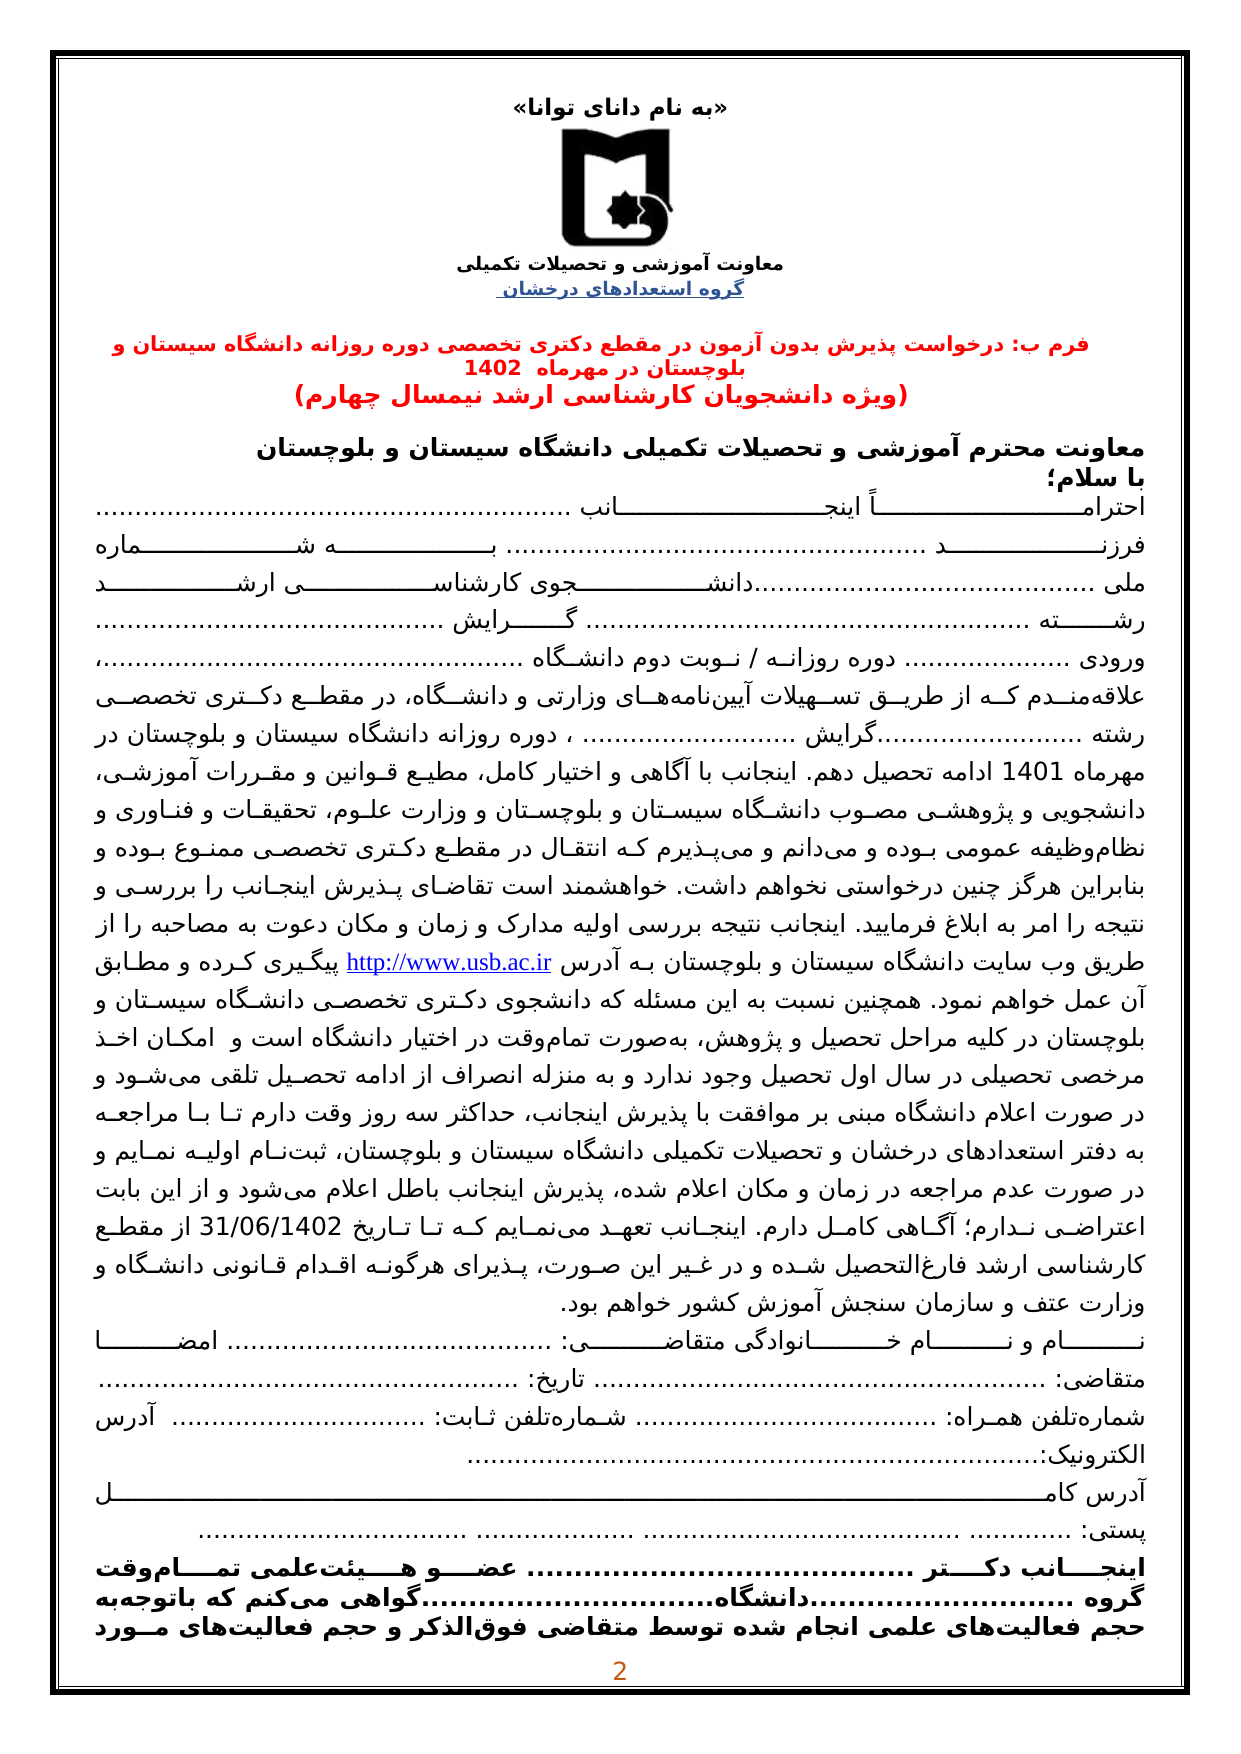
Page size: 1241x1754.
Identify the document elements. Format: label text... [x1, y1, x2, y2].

picture [543, 125, 697, 249]
text گروه استعدادهای درخشان [94, 278, 1146, 300]
text (ویژه دانشجویان کارشناسی ارشد نیمسال چهارم) [94, 380, 1108, 409]
text با سلام؛ [94, 463, 1146, 492]
text احتراماً اینجانب ............................................................ فرزند ..................................................... به شماره ملی ...........................................دانشجوی کارشناسی ارشد رشته ........................................................ گرایش ............................................ ورودی ..................... دوره روزانه / نوبت دوم دانشگاه .....................................................، علاقه‌مندم که از طریق تسهیلات آیین‌نامه‌های وزارتی و دانشگاه، در مقطع دکتری تخصصی رشته ..........................گرایش ........................... ، دوره روزانه دانشگاه سیستان و بلوچستان در مهرماه 1401 ادامه تحصیل دهم. اینجانب با آگاهی و اختیار کامل، مطیع قوانین و مقررات آموزشی، دانشجویی و پژوهشی مصوب دانشگاه سیستان و بلوچستان و وزارت علوم، تحقیقات و فناوری و نظام‌وظیفه عمومی بوده و می‌دانم و می‌پذیرم که انتقال در مقطع دکتری تخصصی ممنوع بوده و بنابراین هرگز چنین درخواستی نخواهم داشت. خواهشمند است تقاضای پذیرش اینجانب را بررسی و نتیجه را امر به ابلاغ فرمایید. اینجانب نتیجه بررسی اولیه مدارک و زمان و مکان دعوت به مصاحبه را از طریق وب سایت دانشگاه سیستان و بلوچستان به آدرس http://www.usb.ac.ir پيگیری کرده و مطابق آن عمل خواهم نمود. همچنین نسبت به این مسئله که دانشجوی دکتری تخصصی دانشگاه سیستان و بلوچستان در کلیه مراحل تحصیل و پژوهش، به‌صورت تمام‌وقت در اختیار دانشگاه است و امکان اخذ مرخصی تحصیلی در سال اول تحصیل وجود ندارد و به منزله انصراف از ادامه تحصیل تلقی می‌شود و در صورت اعلام دانشگاه مبنی بر موافقت با پذیرش اینجانب، حداکثر سه روز وقت دارم تا با مراجعه به دفتر استعدادهای درخشان و تحصیلات تکمیلی دانشگاه سیستان و بلوچستان، ثبت‌نام اولیه نمایم و در صورت عدم مراجعه در زمان و مکان اعلام شده، پذیرش اینجانب باطل اعلام می‌شود و از این بابت اعتراضی ندارم؛ آگاهی کامل دارم. اینجانب تعهد می‌نمایم که تا تاریخ 31/06/1402 از مقطع کارشناسی ارشد فارغ‌التحصیل شده و در غیر این صورت، پذیرای هرگونه اقدام قانونی دانشگاه و وزارت عتف و سازمان سنجش آموزش کشور خواهم بود. [94, 492, 1146, 1317]
text فرم ب: درخواست پذیرش بدون آزمون در مقطع دکتری تخصصی دوره روزانه دانشگاه سیستان و بلوچستان در مهرماه 1402 [94, 332, 1108, 380]
text «به نام دانای توانا» [94, 94, 1146, 121]
text شماره‌تلفن همراه: ...................................... شماره‌تلفن ثابت: ................................ آدرس الکترونیک:........................................................................ [94, 1402, 1146, 1469]
text آدرس کامل پستی: ............. ........................................ .................... .................................. [94, 1478, 1146, 1545]
text معاونت آموزشی و تحصیلات تکمیلی [94, 253, 1146, 275]
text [94, 1554, 1146, 1641]
text نام و نام خانوادگی متقاضی: ......................................... امضا متقاضی: ......................................................... تاریخ: ..................................................... [94, 1326, 1146, 1393]
text معاونت محترم آموزشی و تحصیلات تکمیلی دانشگاه سیستان و بلوچستان [94, 433, 1146, 463]
